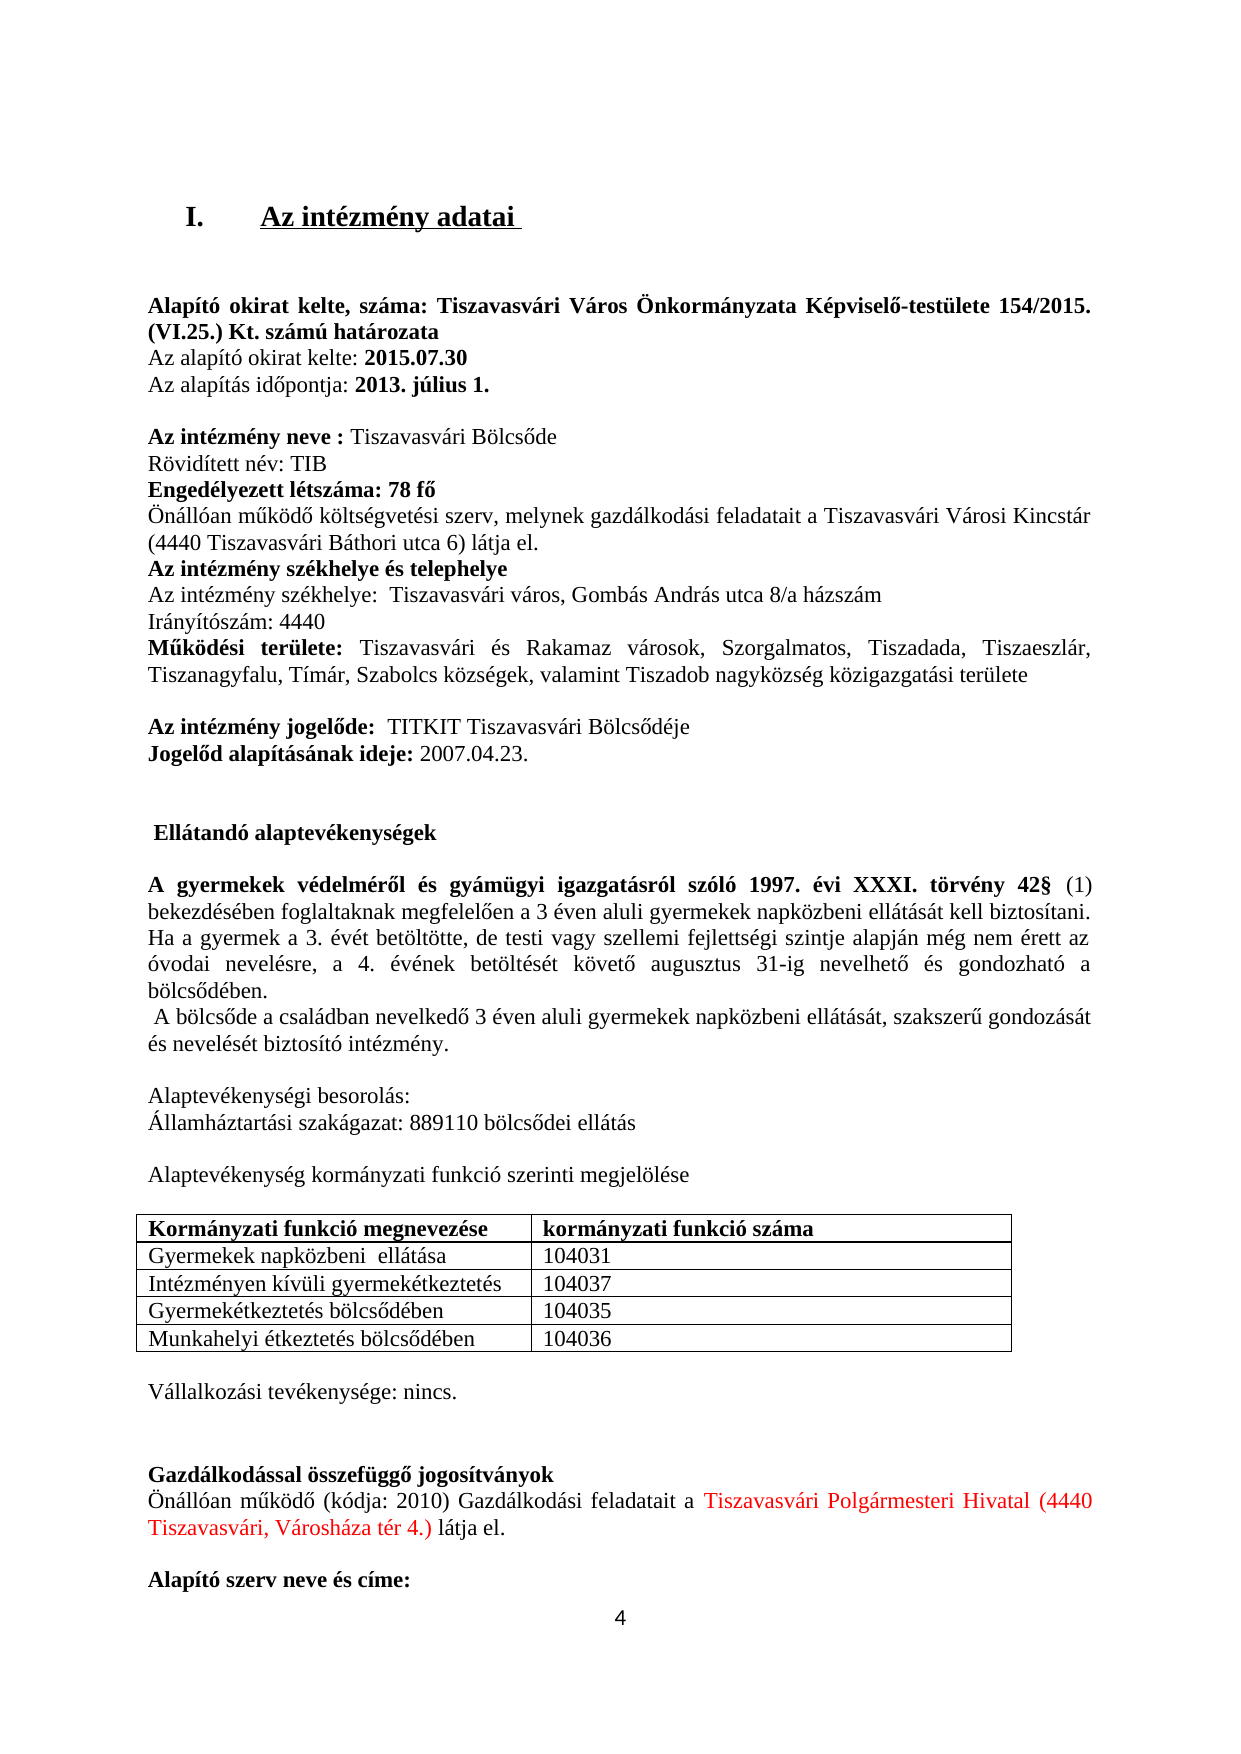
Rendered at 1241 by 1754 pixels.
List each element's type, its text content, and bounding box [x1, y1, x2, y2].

list Az intézmény adatai [185, 199, 1092, 232]
text Alapító okirat kelte, száma: Tiszavasvári Város Önkormányzata Képviselő-testülete 154/2015. (VI.25.) Kt. számú határozata [148, 292, 1092, 344]
text Az intézmény székhelye: Tiszavasvári város, Gombás András utca 8/a házszám [148, 582, 1092, 608]
text Az intézmény neve : Tiszavasvári Bölcsőde [148, 423, 1092, 450]
text Önállóan működő (kódja: 2010) Gazdálkodási feladatait a Tiszavasvári Polgármesteri Hivatal (4440 Tiszavasvári, Városháza tér 4.) látja el. [148, 1487, 1092, 1540]
text Működési területe: Tiszavasvári és Rakamaz városok, Szorgalmatos, Tiszadada, Tiszaeszlár, Tiszanagyfalu, Tímár, Szabolcs községek, valamint Tiszadob nagyközség közigazgatási területe [148, 634, 1092, 687]
text A gyermekek védelméről és gyámügyi igazgatásról szóló 1997. évi XXXI. törvény 42§ (1) bekezdésében foglaltaknak megfelelően a 3 éven aluli gyermekek napközbeni ellátását kell biztosítani. Ha a gyermek a 3. évét betöltötte, de testi vagy szellemi fejlettségi szintje alapján még nem érett az óvodai nevelésre, a 4. évének betöltését követő augusztus 31-ig nevelhető és gondozható a bölcsődében. [148, 871, 1092, 1003]
text Alapító szerv neve és címe: [148, 1566, 1092, 1593]
text Vállalkozási tevékenysége: nincs. [148, 1378, 1092, 1405]
text Az alapítás időpontja: 2013. július 1. [148, 371, 1092, 397]
text Jogelőd alapításának ideje: 2007.04.23. [148, 740, 1092, 766]
text Az alapító okirat kelte: 2015.07.30 [148, 344, 1092, 371]
text Irányítószám: 4440 [148, 608, 1092, 634]
text A bölcsőde a családban nevelkedő 3 éven aluli gyermekek napközbeni ellátását, szakszerű gondozását és nevelését biztosító intézmény. [148, 1003, 1092, 1056]
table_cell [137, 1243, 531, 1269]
text Rövidített név: TIB [148, 450, 1092, 476]
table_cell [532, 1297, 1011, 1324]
text Engedélyezett létszáma: 78 fő [148, 476, 1092, 502]
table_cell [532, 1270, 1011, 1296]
text Gazdálkodással összefüggő jogosítványok [148, 1461, 1092, 1487]
text Az intézmény jogelőde: TITKIT Tiszavasvári Bölcsődéje [148, 713, 1092, 740]
text Ellátandó alaptevékenységek [148, 819, 1092, 845]
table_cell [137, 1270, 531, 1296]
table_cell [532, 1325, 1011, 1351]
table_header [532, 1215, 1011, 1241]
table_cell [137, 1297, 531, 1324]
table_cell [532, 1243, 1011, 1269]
text Az intézmény székhelye és telephelye [148, 555, 1092, 582]
text Alaptevékenység kormányzati funkció szerinti megjelölése [148, 1161, 1092, 1188]
text Alaptevékenységi besorolás: [148, 1082, 1092, 1109]
text Államháztartási szakágazat: 889110 bölcsődei ellátás [148, 1109, 1092, 1135]
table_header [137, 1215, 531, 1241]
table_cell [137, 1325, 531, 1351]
text Önállóan működő költségvetési szerv, melynek gazdálkodási feladatait a Tiszavasvári Városi Kincstár (4440 Tiszavasvári Báthori utca 6) látja el. [148, 502, 1092, 555]
